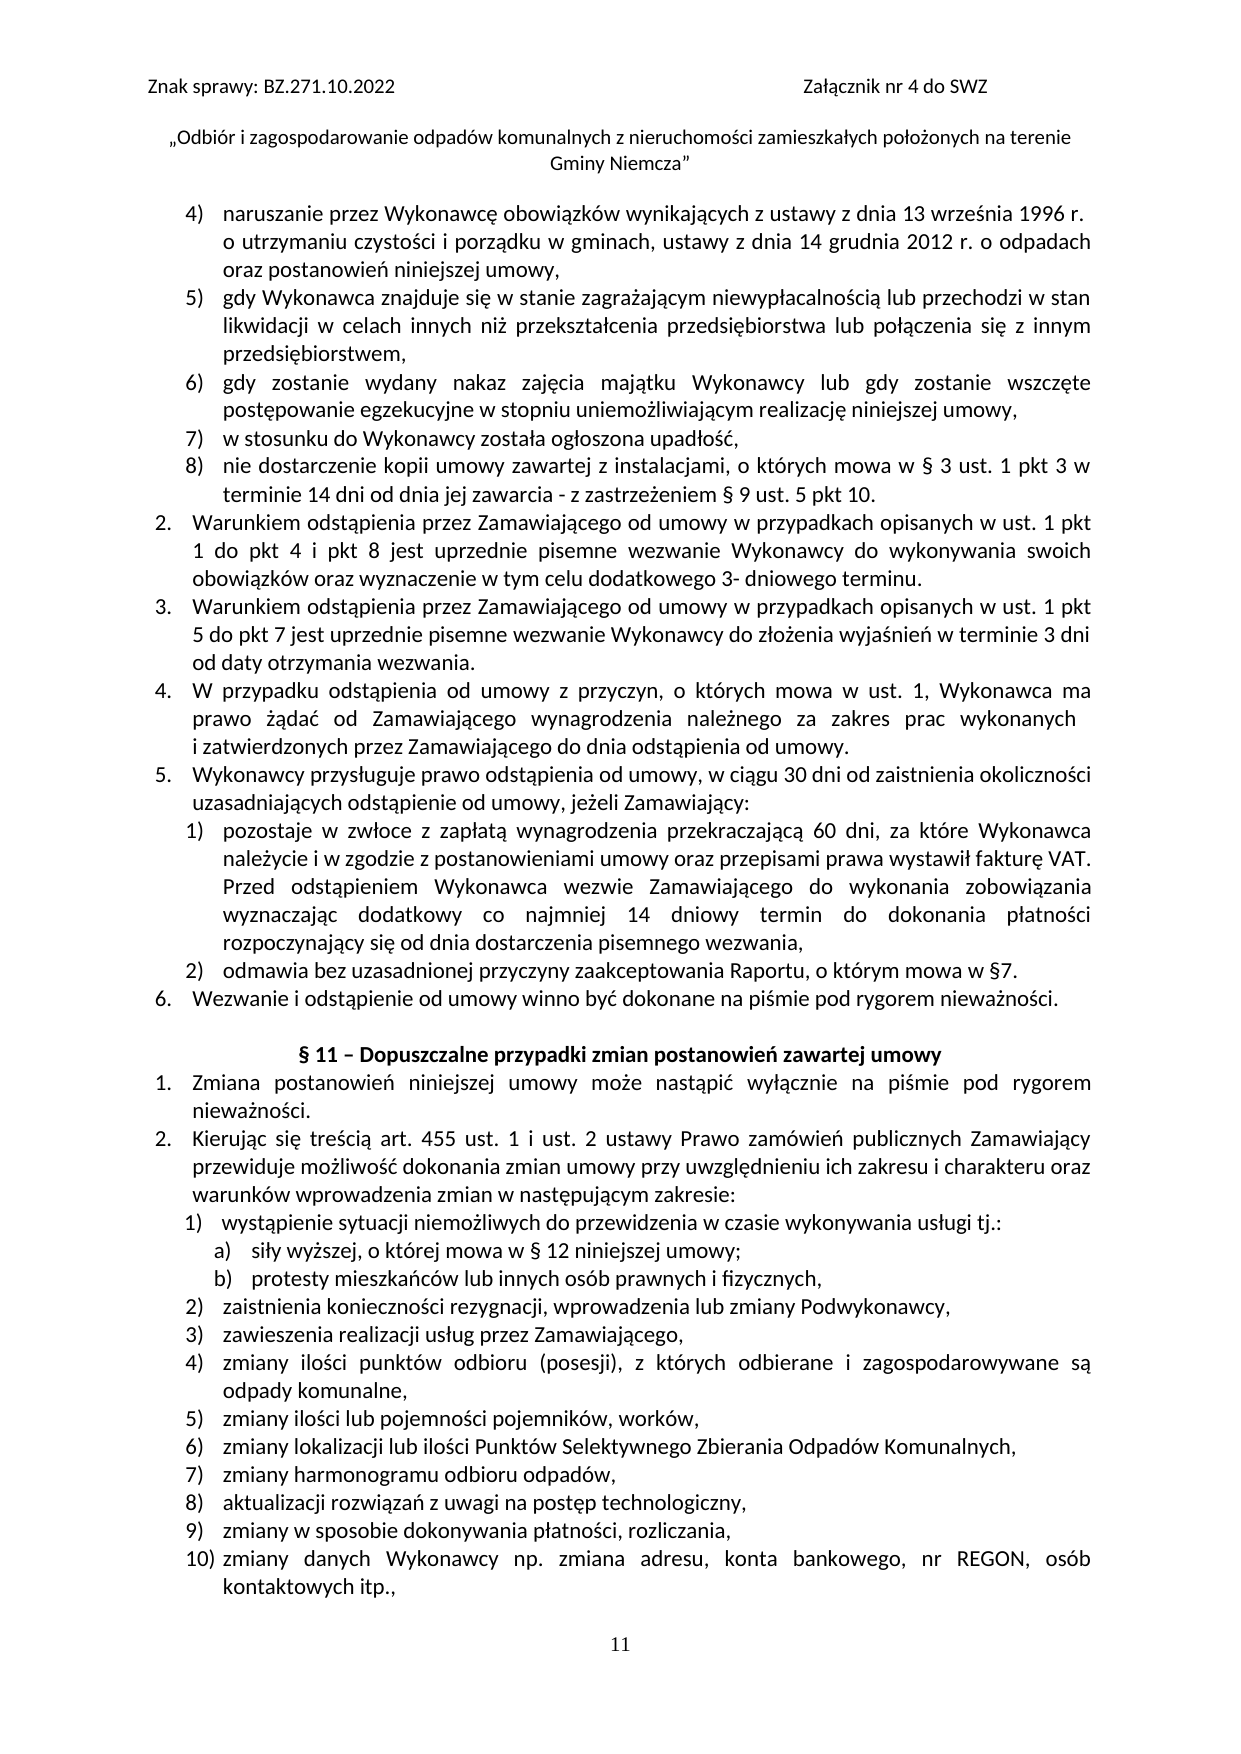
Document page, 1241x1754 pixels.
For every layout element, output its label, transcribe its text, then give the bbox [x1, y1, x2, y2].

list W przypadku odstąpienia od umowy z przyczyn, o których mowa w ust. 1, Wykonawca ma prawo żądać od Zamawiającego wynagrodzenia należnego za zakres prac wykonanych i zatwierdzonych przez Zamawiającego do dnia odstąpienia od umowy. [154, 676, 1093, 760]
list Zmiana postanowień niniejszej umowy może nastąpić wyłącznie na piśmie pod rygorem nieważności. [154, 1068, 1093, 1124]
list Warunkiem odstąpienia przez Zamawiającego od umowy w przypadkach opisanych w ust. 1 pkt 5 do pkt 7 jest uprzednie pisemne wezwanie Wykonawcy do złożenia wyjaśnień w terminie 3 dni od daty otrzymania wezwania. [154, 592, 1093, 676]
list Warunkiem odstąpienia przez Zamawiającego od umowy w przypadkach opisanych w ust. 1 pkt 1 do pkt 4 i pkt 8 jest uprzednie pisemne wezwanie Wykonawcy do wykonywania swoich obowiązków oraz wyznaczenie w tym celu dodatkowego 3- dniowego terminu. [154, 508, 1093, 592]
list zmiany w sposobie dokonywania płatności, rozliczania, [185, 1516, 1093, 1544]
list zmiany lokalizacji lub ilości Punktów Selektywnego Zbierania Odpadów Komunalnych, [185, 1432, 1093, 1460]
list zmiany ilości punktów odbioru (posesji), z których odbierane i zagospodarowywane są odpady komunalne, [185, 1348, 1093, 1404]
list zmiany danych Wykonawcy np. zmiana adresu, konta bankowego, nr REGON, osób kontaktowych itp., [185, 1544, 1093, 1601]
list siły wyższej, o której mowa w § 12 niniejszej umowy; [213, 1236, 1093, 1264]
list pozostaje w zwłoce z zapłatą wynagrodzenia przekraczającą 60 dni, za które Wykonawca należycie i w zgodzie z postanowieniami umowy oraz przepisami prawa wystawił fakturę VAT. Przed odstąpieniem Wykonawca wezwie Zamawiającego do wykonania zobowiązania wyznaczając dodatkowy co najmniej 14 dniowy termin do dokonania płatności rozpoczynający się od dnia dostarczenia pisemnego wezwania, [185, 816, 1093, 956]
list zawieszenia realizacji usług przez Zamawiającego, [185, 1320, 1093, 1348]
list gdy Wykonawca znajduje się w stanie zagrażającym niewypłacalnością lub przechodzi w stan likwidacji w celach innych niż przekształcenia przedsiębiorstwa lub połączenia się z innym przedsiębiorstwem, [185, 283, 1093, 368]
list wystąpienie sytuacji niemożliwych do przewidzenia w czasie wykonywania usługi tj.: [184, 1208, 1093, 1236]
list w stosunku do Wykonawcy została ogłoszona upadłość, [185, 424, 1093, 452]
list Kierując się treścią art. 455 ust. 1 i ust. 2 ustawy Prawo zamówień publicznych Zamawiający przewiduje możliwość dokonania zmian umowy przy uwzględnieniu ich zakresu i charakteru oraz warunków wprowadzenia zmian w następującym zakresie: [154, 1124, 1093, 1208]
list aktualizacji rozwiązań z uwagi na postęp technologiczny, [185, 1488, 1093, 1516]
list zmiany ilości lub pojemności pojemników, worków, [185, 1404, 1093, 1432]
list Wykonawcy przysługuje prawo odstąpienia od umowy, w ciągu 30 dni od zaistnienia okoliczności uzasadniających odstąpienie od umowy, jeżeli Zamawiający: [154, 760, 1093, 816]
list zmiany harmonogramu odbioru odpadów, [185, 1460, 1093, 1488]
list nie dostarczenie kopii umowy zawartej z instalacjami, o których mowa w § 3 ust. 1 pkt 3 w terminie 14 dni od dnia jej zawarcia - z zastrzeżeniem § 9 ust. 5 pkt 10. [185, 452, 1093, 508]
list gdy zostanie wydany nakaz zajęcia majątku Wykonawcy lub gdy zostanie wszczęte postępowanie egzekucyjne w stopniu uniemożliwiającym realizację niniejszej umowy, [185, 368, 1093, 424]
list naruszanie przez Wykonawcę obowiązków wynikających z ustawy z dnia 13 września 1996 r. o utrzymaniu czystości i porządku w gminach, ustawy z dnia 14 grudnia 2012 r. o odpadach oraz postanowień niniejszej umowy, [185, 199, 1093, 283]
list zaistnienia konieczności rezygnacji, wprowadzenia lub zmiany Podwykonawcy, [185, 1292, 1093, 1320]
list odmawia bez uzasadnionej przyczyny zaakceptowania Raportu, o którym mowa w §7. [185, 956, 1093, 984]
list protesty mieszkańców lub innych osób prawnych i fizycznych, [213, 1264, 1093, 1292]
list Wezwanie i odstąpienie od umowy winno być dokonane na piśmie pod rygorem nieważności. [154, 984, 1093, 1012]
text § 11 – Dopuszczalne przypadki zmian postanowień zawartej umowy [148, 1040, 1093, 1068]
